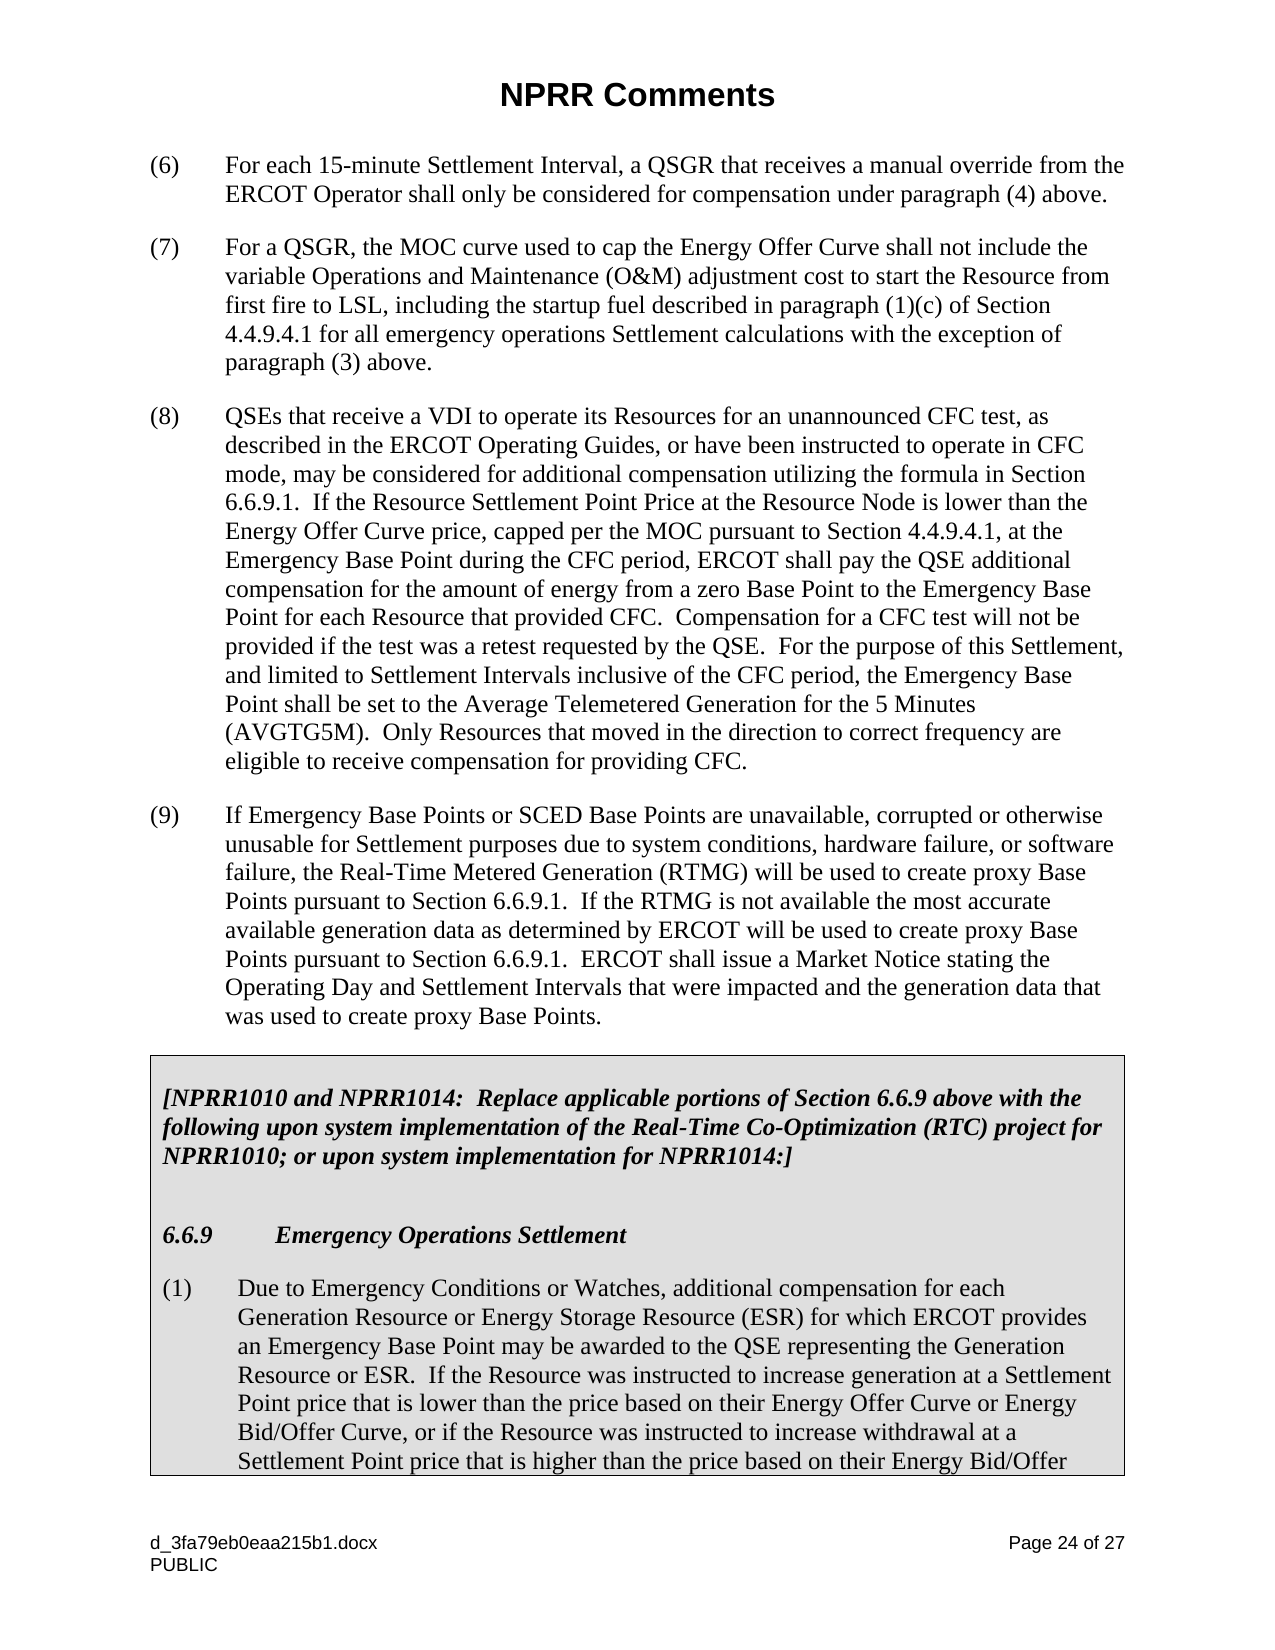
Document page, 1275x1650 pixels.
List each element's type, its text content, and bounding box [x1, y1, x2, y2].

text (9) If Emergency Base Points or SCED Base Points are unavailable, corrupted or otherwise unusable for Settlement purposes due to system conditions, hardware failure, or software failure, the Real-Time Metered Generation (RTMG) will be used to create proxy Base Points pursuant to Section 6.6.9.1. If the RTMG is not available the most accurate available generation data as determined by ERCOT will be used to create proxy Base Points pursuant to Section 6.6.9.1. ERCOT shall issue a Market Notice stating the Operating Day and Settlement Intervals that were impacted and the generation data that was used to create proxy Base Points. [150, 800, 1125, 1030]
text (7) For a QSGR, the MOC curve used to cap the Energy Offer Curve shall not include the variable Operations and Maintenance (O&M) adjustment cost to start the Resource from first fire to LSL, including the startup fuel described in paragraph (1)(c) of Section 4.4.9.4.1 for all emergency operations Settlement calculations with the exception of paragraph (3) above. [150, 232, 1125, 376]
text (6) For each 15-minute Settlement Interval, a QSGR that receives a manual override from the ERCOT Operator shall only be considered for compensation under paragraph (4) above. [150, 150, 1125, 207]
text (8) QSEs that receive a VDI to operate its Resources for an unannounced CFC test, as described in the ERCOT Operating Guides, or have been instructed to operate in CFC mode, may be considered for additional compensation utilizing the formula in Section 6.6.9.1. If the Resource Settlement Point Price at the Resource Node is lower than the Energy Offer Curve price, capped per the MOC pursuant to Section 4.4.9.4.1, at the Emergency Base Point during the CFC period, ERCOT shall pay the QSE additional compensation for the amount of energy from a zero Base Point to the Emergency Base Point for each Resource that provided CFC. Compensation for a CFC test will not be provided if the test was a retest requested by the QSE. For the purpose of this Settlement, and limited to Settlement Intervals inclusive of the CFC period, the Emergency Base Point shall be set to the Average Telemetered Generation for the 5 Minutes (AVGTG5M). Only Resources that moved in the direction to correct frequency are eligible to receive compensation for providing CFC. [150, 401, 1125, 775]
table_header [151, 1056, 1124, 1475]
